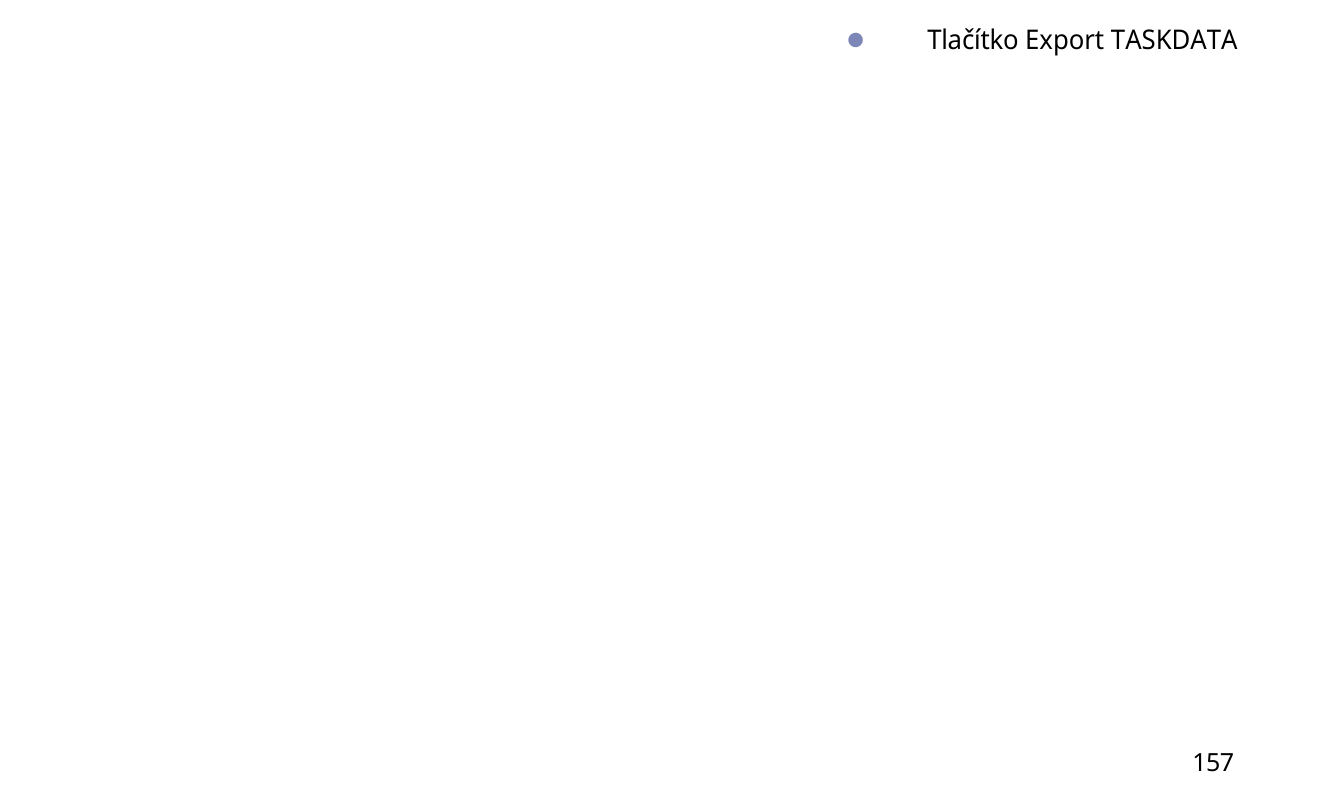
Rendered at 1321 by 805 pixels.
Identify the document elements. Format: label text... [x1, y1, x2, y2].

list Tlačítko Export TASKDATA [846, 21, 1258, 58]
